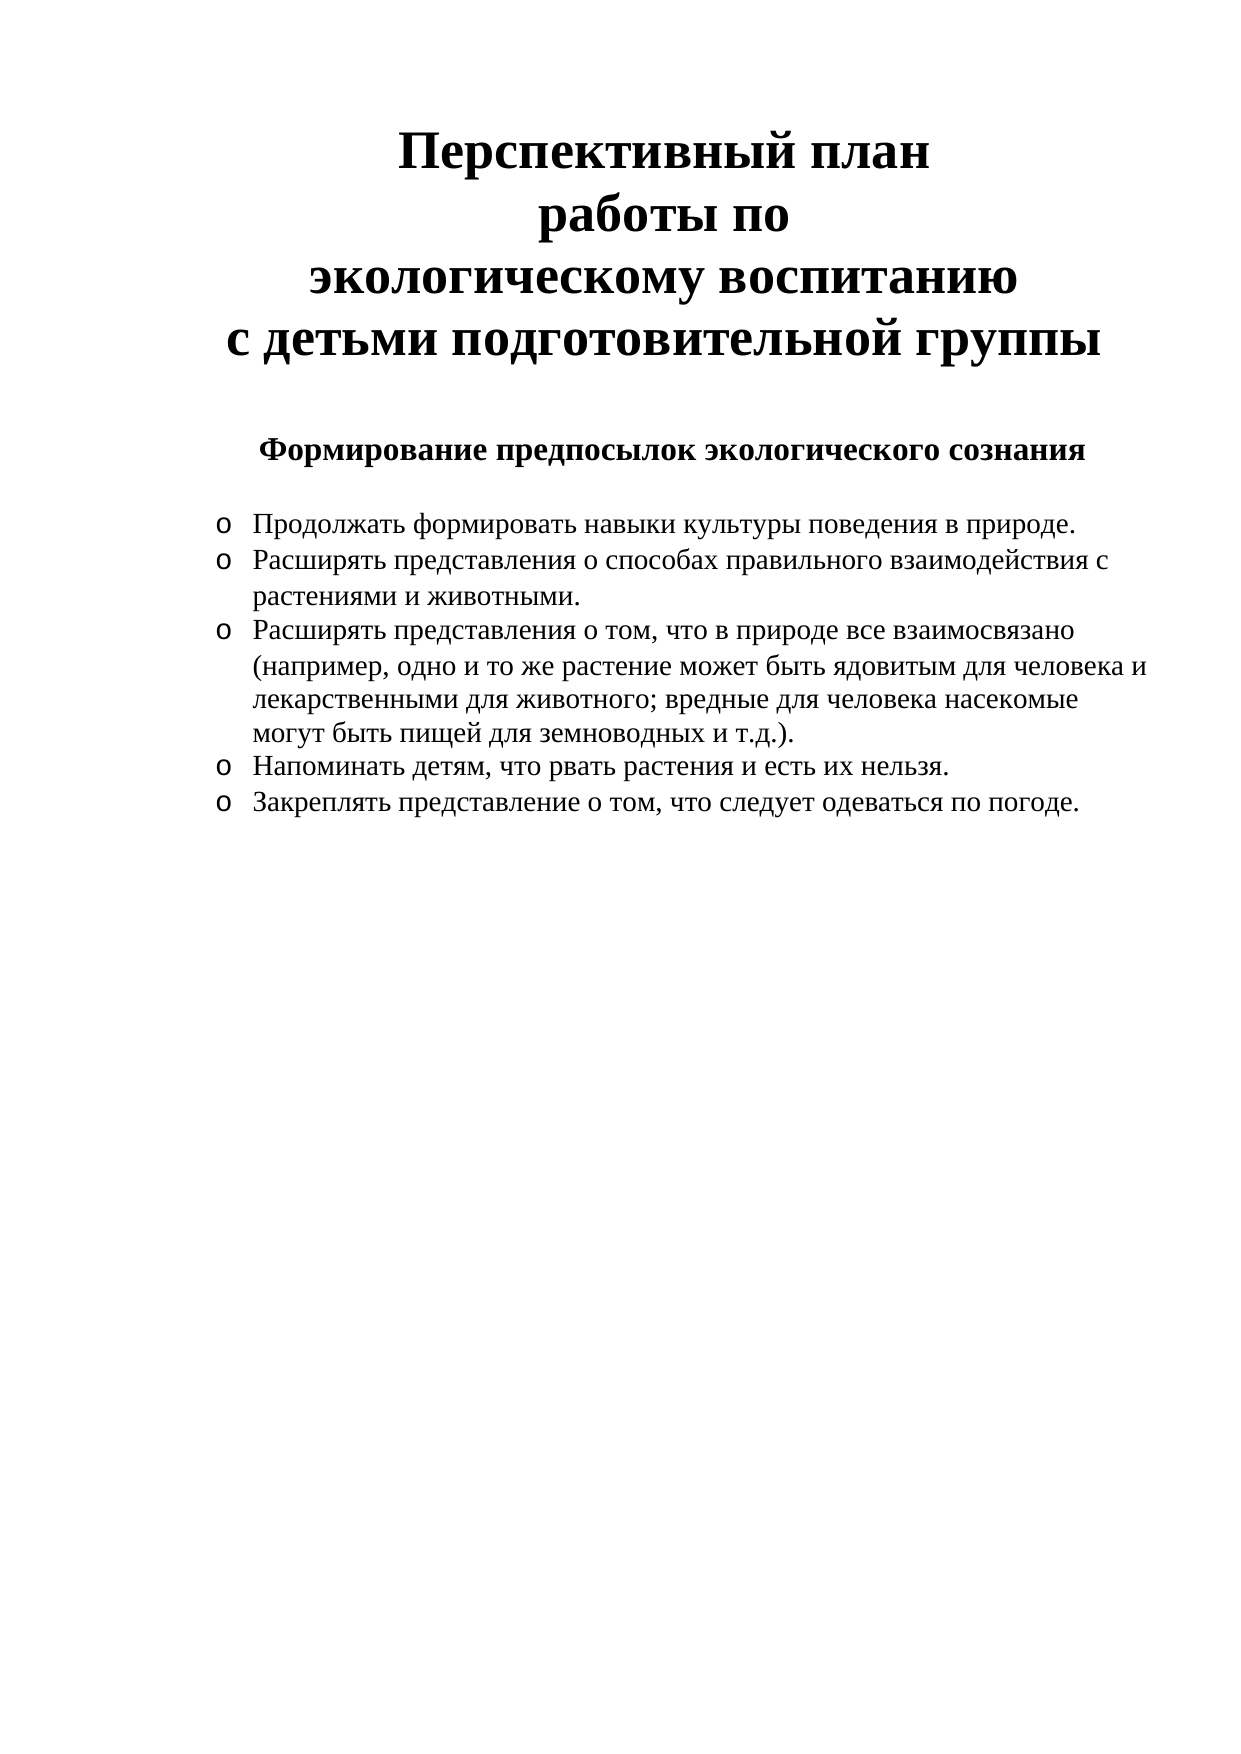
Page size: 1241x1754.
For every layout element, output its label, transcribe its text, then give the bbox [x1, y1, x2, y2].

list Напоминать детям, что рвать растения и есть их нельзя. [215, 748, 1152, 784]
text работы по [177, 180, 1152, 243]
list Продолжать формировать навыки культуры поведения в природе. [215, 506, 1152, 542]
text Формирование предпосылок экологического сознания [177, 429, 1152, 468]
text Перспективный план [177, 118, 1152, 180]
list Расширять представления о том, что в природе все взаимосвязано (например, одно и то же растение может быть ядовитым для человека и лекарственными для животного; вредные для человека насекомые могут быть пищей для земноводных и т.д.). [215, 612, 1152, 748]
list Расширять представления о способах правильного взаимодействия с растениями и животными. [215, 542, 1152, 612]
text экологическому воспитанию [177, 243, 1152, 305]
list Закреплять представление о том, что следует одеваться по погоде. [215, 784, 1152, 821]
text с детьми подготовительной группы [177, 305, 1152, 367]
